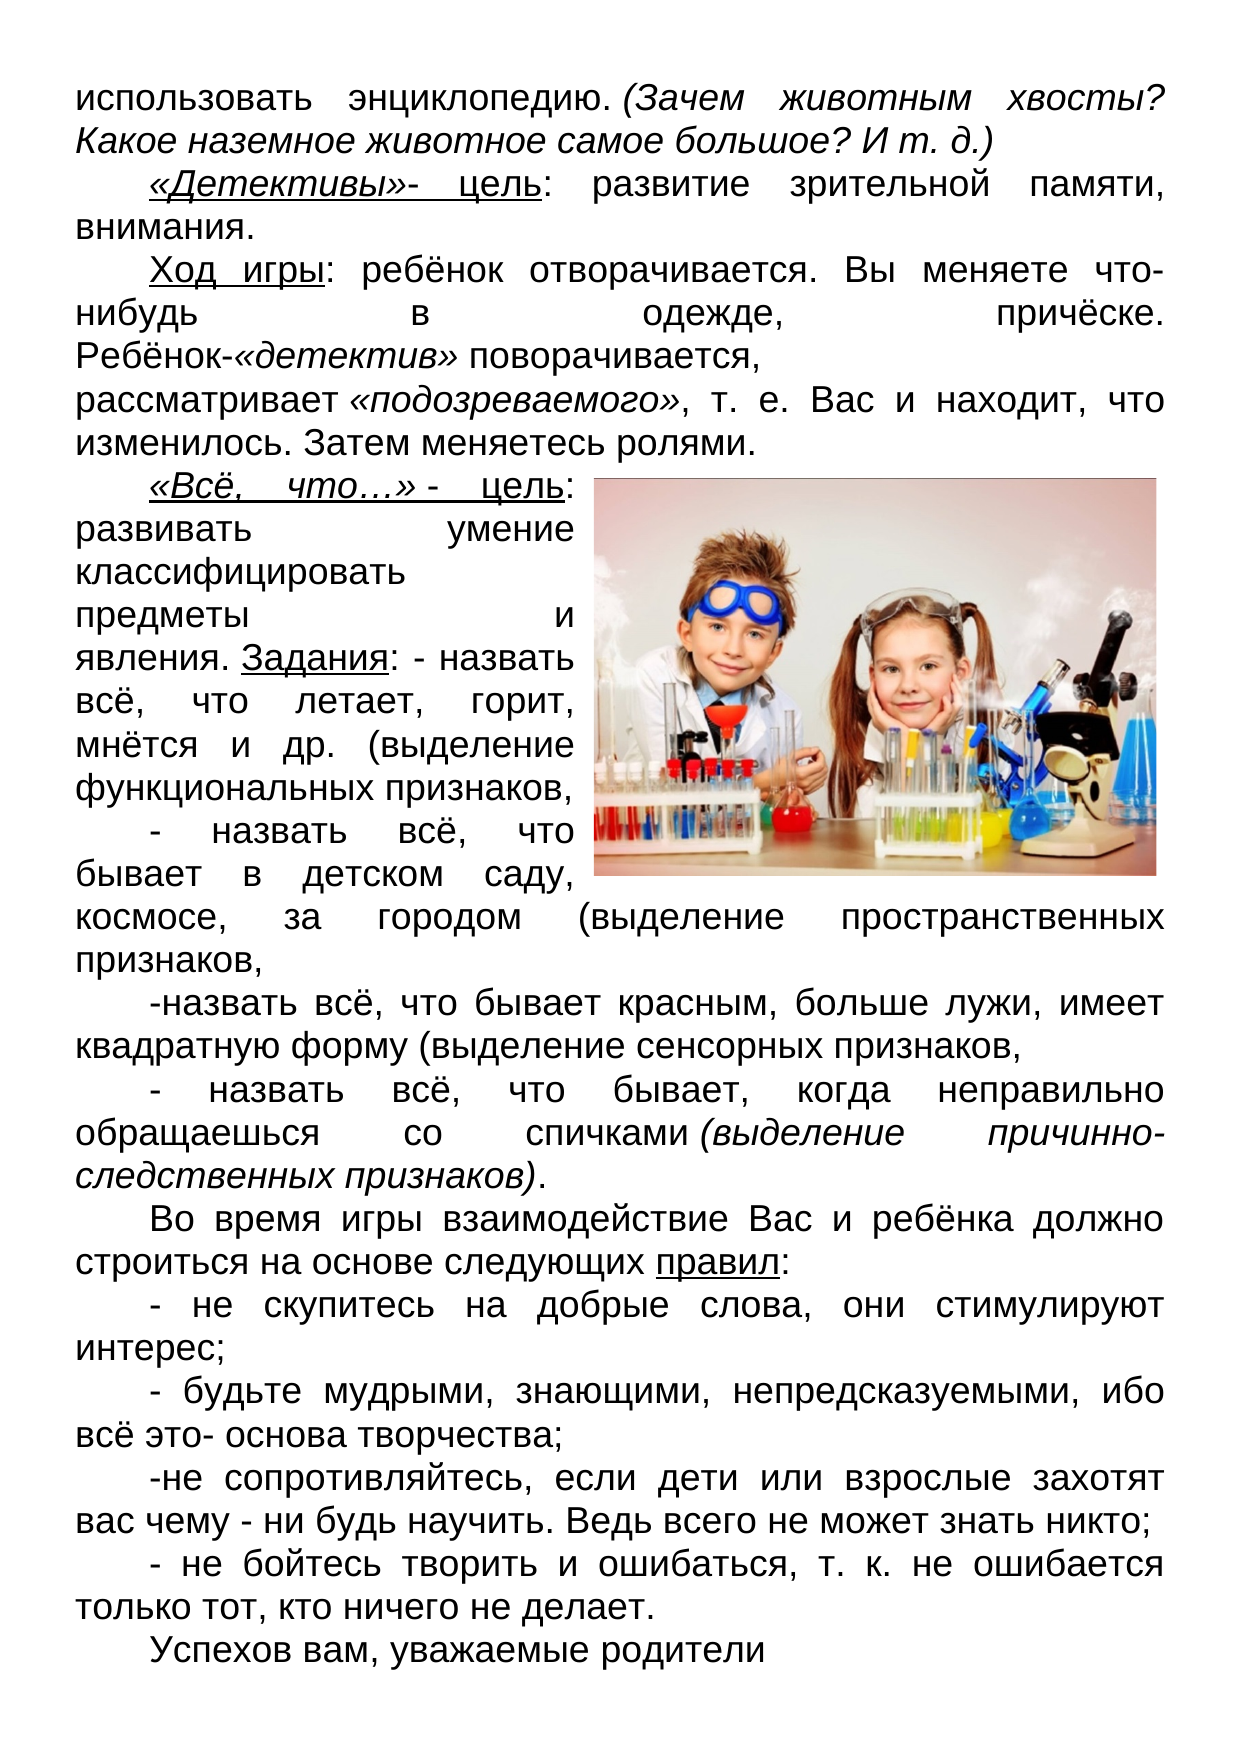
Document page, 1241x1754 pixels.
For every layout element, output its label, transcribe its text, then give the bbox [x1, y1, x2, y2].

text Во время игры взаимодействие Вас и ребёнка должно строиться на основе следующих правил: [75, 1196, 1165, 1282]
text «Детективы»- цель: развитие зрительной памяти, внимания. [75, 161, 1165, 247]
text - не бойтесь творить и ошибаться, т. к. не ошибается только тот, кто ничего не делает. [75, 1541, 1165, 1627]
text Успехов вам, уважаемые родители [75, 1627, 1165, 1671]
text -не сопротивляйтесь, если дети или взрослые захотят вас чему - ни будь научить. Ведь всего не может знать никто; [75, 1455, 1165, 1541]
text - назвать всё, что бывает в детском саду, космосе, за городом (выделение пространственных признаков, [75, 808, 1165, 981]
text - назвать всё, что бывает, когда неправильно обращаешься со спичками (выделение причинно-следственных признаков). [75, 1067, 1165, 1196]
text - будьте мудрыми, знающими, непредсказуемыми, ибо всё это- основа творчества; [75, 1369, 1165, 1455]
text Ход игры: ребёнок отворачивается. Вы меняете что-нибудь в одежде, причёске. Ребёнок-«детектив» поворачивается, рассматривает «подозреваемого», т. е. Вас и находит, что изменилось. Затем меняетесь ролями. [75, 247, 1165, 463]
text -назвать всё, что бывает красным, больше лужи, имеет квадратную форму (выделение сенсорных признаков, [75, 981, 1165, 1067]
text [75, 75, 1165, 161]
text - не скупитесь на добрые слова, они стимулируют интерес; [75, 1282, 1165, 1369]
picture [593, 478, 1157, 876]
